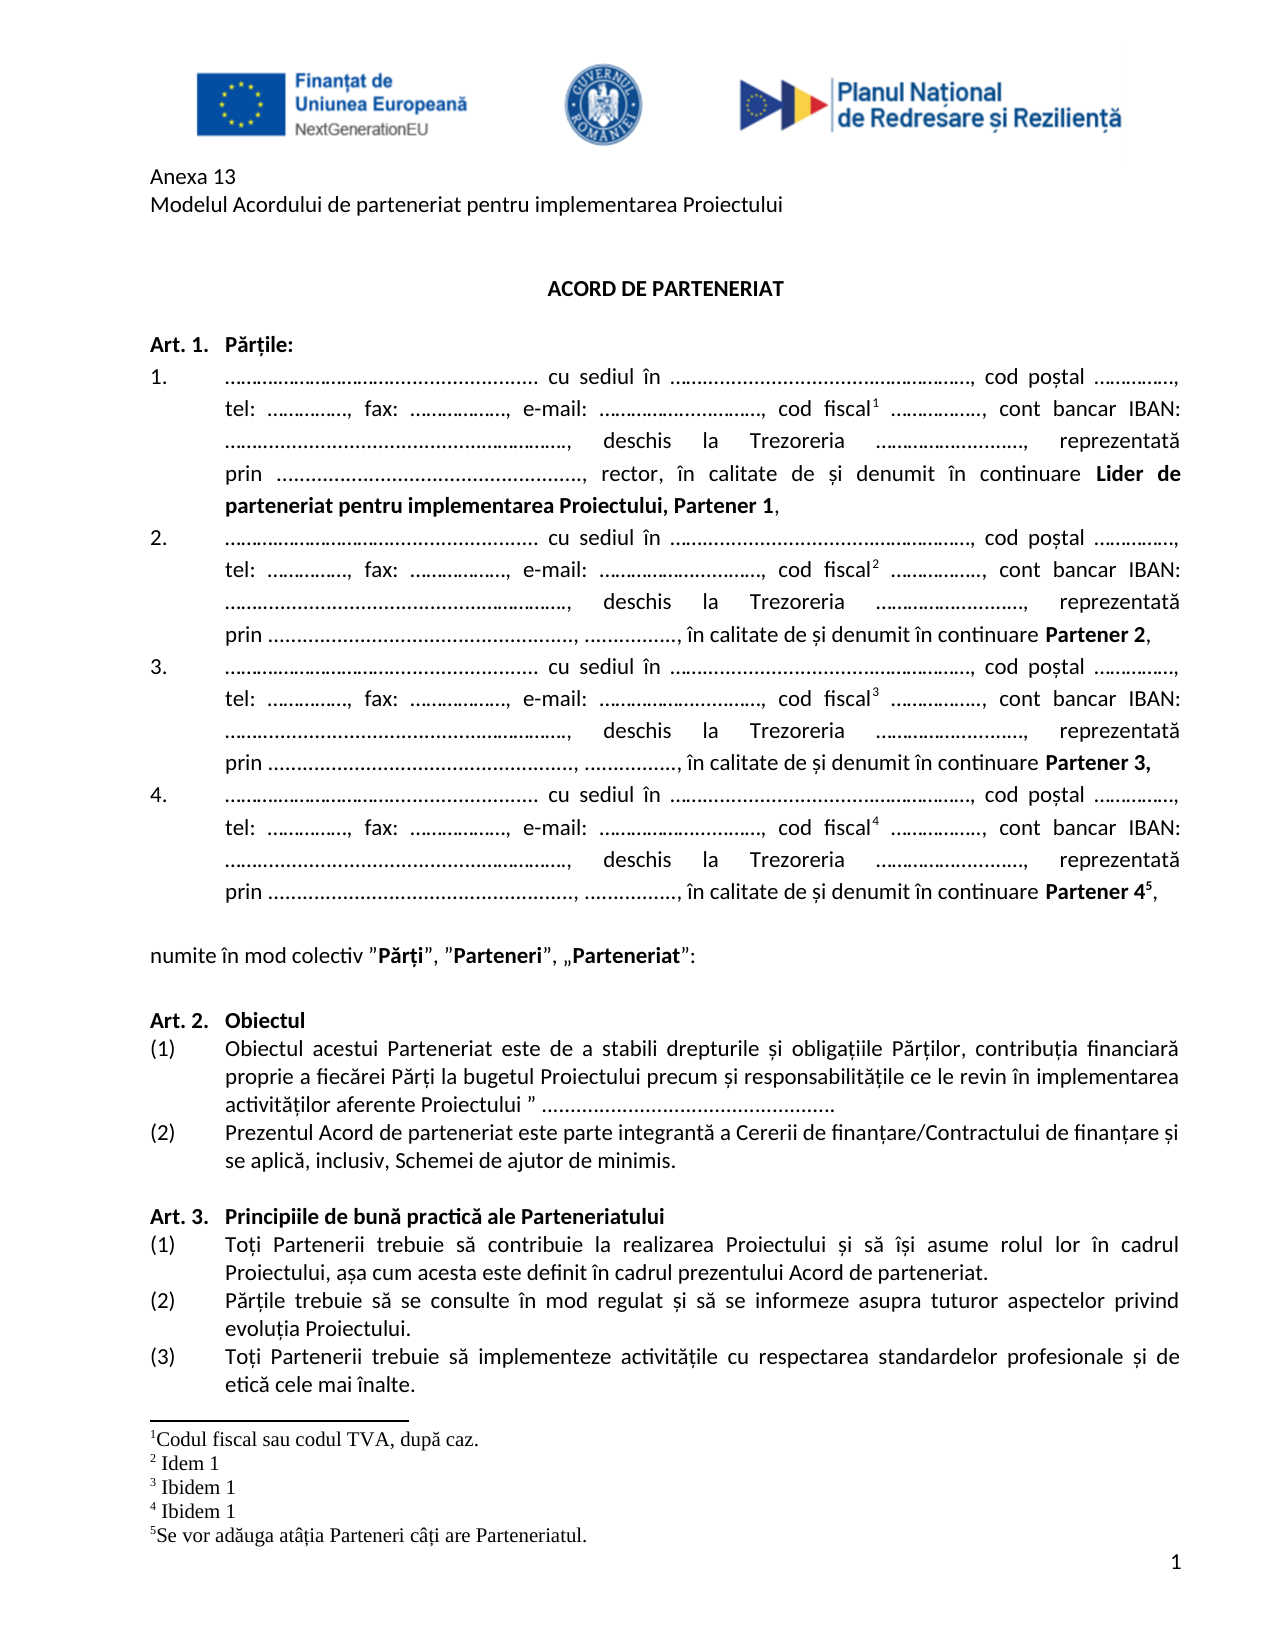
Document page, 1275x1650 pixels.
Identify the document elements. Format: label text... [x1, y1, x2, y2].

text Modelul Acordului de parteneriat pentru implementarea Proiectului [150, 190, 1181, 218]
list ……….………………….......................... cu sediul în ……..............................………………, cod poștal ……………, tel: ……………, fax: ………………, e-mail: ………………......……, cod fiscal …………….., cont bancar IBAN: …….......................................……………., deschis la Trezoreria …………….........…, reprezentată prin ....................................................., ................, în calitate de și denumit în continuare Partener 3, [150, 652, 1181, 776]
list Toți Partenerii trebuie să contribuie la realizarea Proiectului și să își asume rolul lor în cadrul Proiectului, așa cum acesta este definit în cadrul prezentului Acord de parteneriat. [150, 1230, 1181, 1286]
list Obiectul acestui Parteneriat este de a stabili drepturile și obligațiile Părților, contribuția financiară proprie a fiecărei Părți la bugetul Proiectului precum și responsabilitățile ce le revin în implementarea activităților aferente Proiectului ” ................................................... [150, 1034, 1181, 1118]
list ……….………………….......................... cu sediul în ……..............................………………, cod poștal ……………, tel: ……………, fax: ………………, e-mail: ………………......……, cod fiscal …………….., cont bancar IBAN: …….......................................……………., deschis la Trezoreria …………….........…, reprezentată prin ....................................................., ................, în calitate de și denumit în continuare Partener 2, [150, 523, 1181, 648]
text Art. 3. Principiile de bună practică ale Parteneriatului [150, 1202, 1181, 1230]
list ……….………………….......................... cu sediul în ……..............................………………, cod poștal ……………, tel: ……………, fax: ………………, e-mail: ………………......……, cod fiscal …………….., cont bancar IBAN: …….......................................……………., deschis la Trezoreria …………….........…, reprezentată prin ....................................................., ................, în calitate de și denumit în continuare Partener 4, [150, 781, 1181, 905]
text Art. 1. Părțile: [150, 330, 1181, 358]
list ……….………………….......................... cu sediul în ……..............................………………, cod poștal ……………, tel: ……………, fax: ………………, e-mail: ……………......………, cod fiscal …………….., cont bancar IBAN: …….......................................……………., deschis la Trezoreria …………….........…, reprezentată prin ....................................................., rector, în calitate de și denumit în continuare Lider de parteneriat pentru implementarea Proiectului, Partener 1, [150, 362, 1181, 519]
list Părțile trebuie să se consulte în mod regulat și să se informeze asupra tuturor aspectelor privind evoluția Proiectului. [150, 1286, 1181, 1342]
text Anexa 13 [150, 162, 1181, 190]
list Prezentul Acord de parteneriat este parte integrantă a Cererii de finanțare/Contractului de finanțare și se aplică, inclusiv, Schemei de ajutor de minimis. [150, 1118, 1181, 1174]
text numite în mod colectiv ”Părți”, ”Parteneri”, „Parteneriat”: [150, 942, 1181, 969]
text ACORD DE PARTENERIAT [150, 274, 1181, 302]
picture [150, 46, 1125, 162]
text Art. 2. Obiectul [150, 1006, 1181, 1034]
list Toți Partenerii trebuie să implementeze activitățile cu respectarea standardelor profesionale și de etică cele mai înalte. [150, 1342, 1181, 1398]
